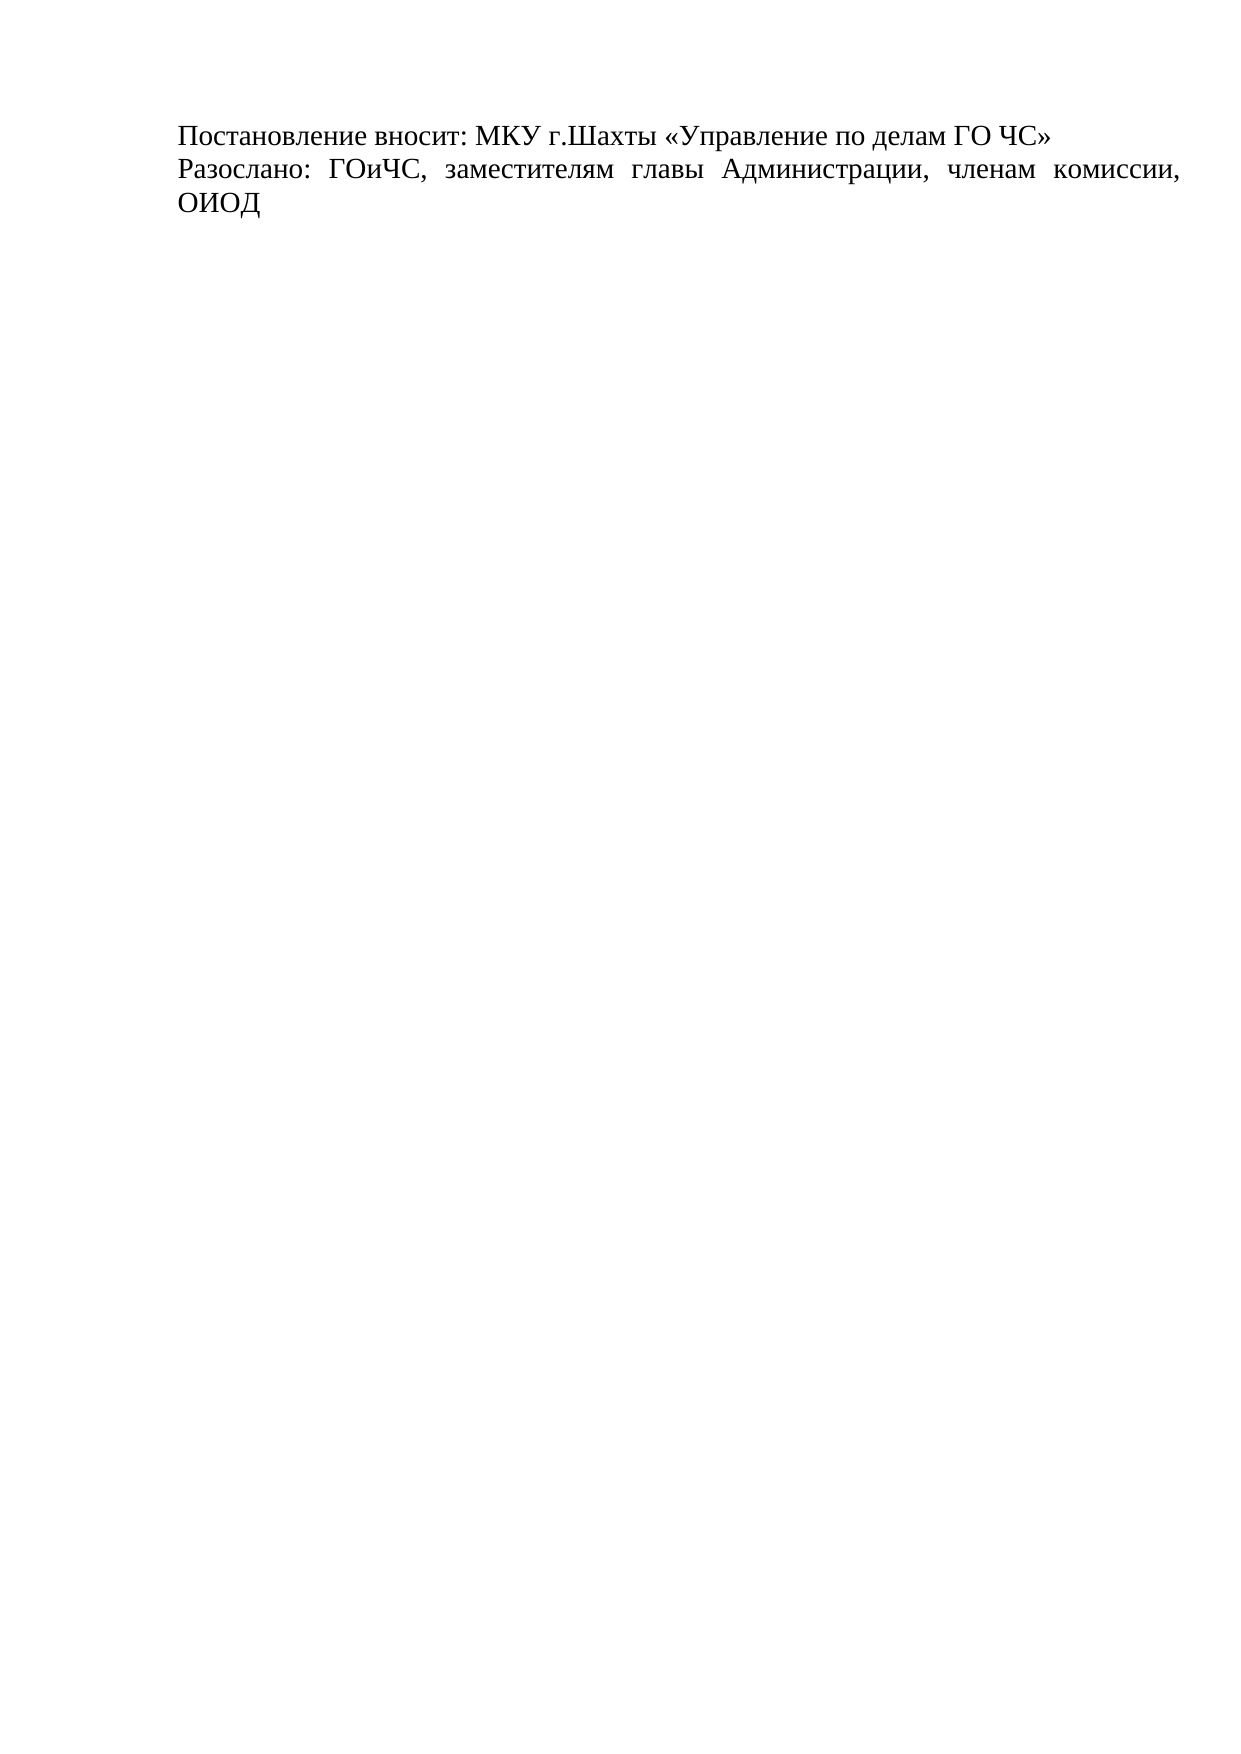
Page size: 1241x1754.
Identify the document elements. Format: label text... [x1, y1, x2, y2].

text Постановление вносит: МКУ г.Шахты «Управление по делам ГО ЧС» [177, 118, 1181, 152]
text Разослано: ГОиЧС, заместителям главы Администрации, членам комиссии, ОИОД [177, 152, 1181, 219]
